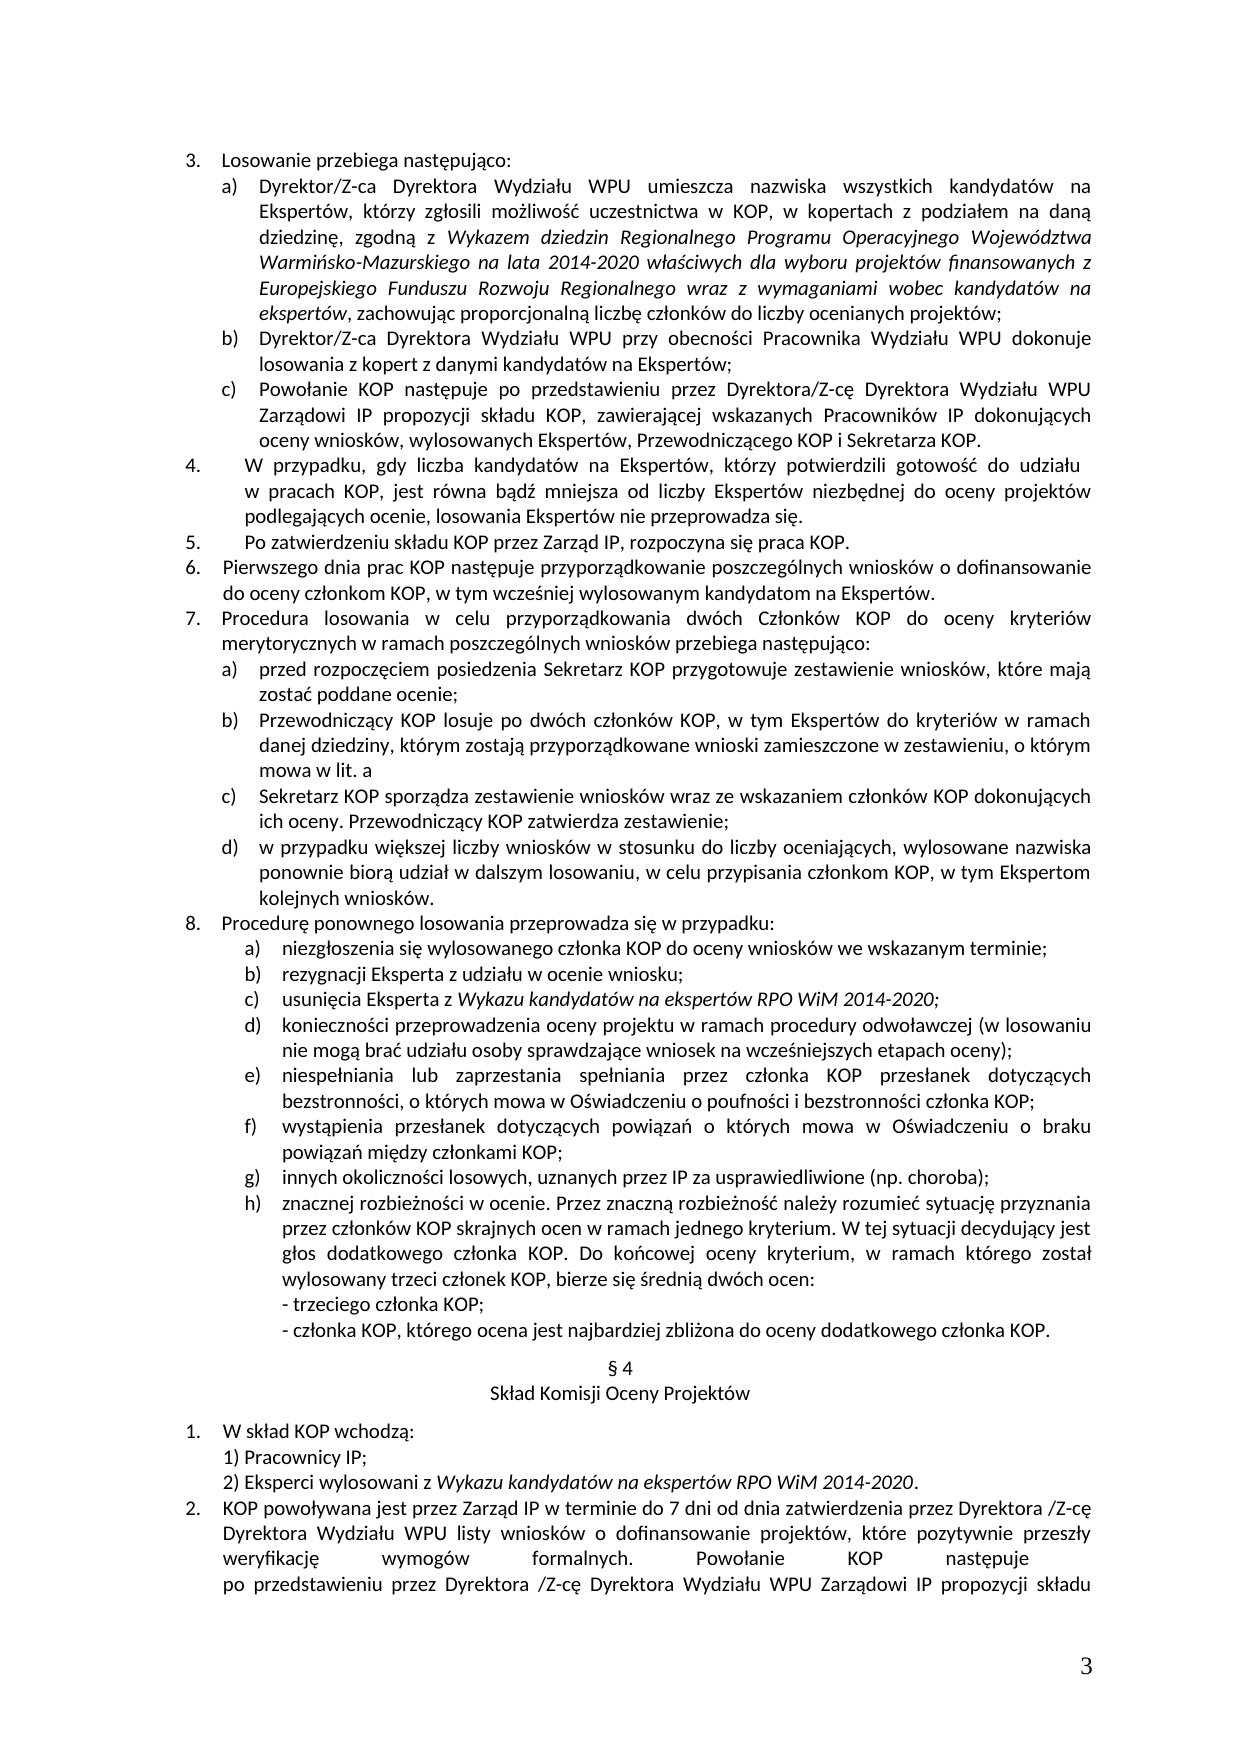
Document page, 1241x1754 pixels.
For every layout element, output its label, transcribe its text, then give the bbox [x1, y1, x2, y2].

text - trzeciego członka KOP; [282, 1291, 1093, 1317]
list Po zatwierdzeniu składu KOP przez Zarząd IP, rozpoczyna się praca KOP. [185, 529, 1093, 554]
list innych okoliczności losowych, uznanych przez IP za usprawiedliwione (np. choroba); [244, 1164, 1093, 1190]
list Sekretarz KOP sporządza zestawienie wniosków wraz ze wskazaniem członków KOP dokonujących ich oceny. Przewodniczący KOP zatwierdza zestawienie; [221, 783, 1093, 834]
list niespełniania lub zaprzestania spełniania przez członka KOP przesłanek dotyczących bezstronności, o których mowa w Oświadczeniu o poufności i bezstronności członka KOP; [244, 1063, 1093, 1113]
list Dyrektor/Z-ca Dyrektora Wydziału WPU przy obecności Pracownika Wydziału WPU dokonuje losowania z kopert z danymi kandydatów na Ekspertów; [221, 326, 1093, 376]
text 1) Pracownicy IP; [223, 1444, 1093, 1469]
list niezgłoszenia się wylosowanego członka KOP do oceny wniosków we wskazanym terminie; [244, 936, 1093, 961]
list w przypadku większej liczby wniosków w stosunku do liczby oceniających, wylosowane nazwiska ponownie biorą udział w dalszym losowaniu, w celu przypisania członkom KOP, w tym Ekspertom kolejnych wniosków. [221, 834, 1093, 910]
text Skład Komisji Oceny Projektów [148, 1380, 1093, 1406]
list W przypadku, gdy liczba kandydatów na Ekspertów, którzy potwierdzili gotowość do udziału w pracach KOP, jest równa bądź mniejsza od liczby Ekspertów niezbędnej do oceny projektów podlegających ocenie, losowania Ekspertów nie przeprowadza się. [185, 453, 1093, 529]
list Procedura losowania w celu przyporządkowania dwóch Członków KOP do oceny kryteriów merytorycznych w ramach poszczególnych wniosków przebiega następująco: [185, 605, 1093, 656]
text § 4 [148, 1355, 1093, 1380]
list Przewodniczący KOP losuje po dwóch członków KOP, w tym Ekspertów do kryteriów w ramach danej dziedziny, którym zostają przyporządkowane wnioski zamieszczone w zestawieniu, o którym mowa w lit. a [221, 707, 1093, 783]
text 2) Eksperci wylosowani z Wykazu kandydatów na ekspertów RPO WiM 2014-2020. [223, 1469, 1093, 1495]
text - członka KOP, którego ocena jest najbardziej zbliżona do oceny dodatkowego członka KOP. [282, 1317, 1093, 1342]
list Procedurę ponownego losowania przeprowadza się w przypadku: [185, 910, 1093, 936]
list W skład KOP wchodzą: [185, 1418, 1093, 1444]
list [185, 1495, 1093, 1596]
list Pierwszego dnia prac KOP następuje przyporządkowanie poszczególnych wniosków o dofinansowanie do oceny członkom KOP, w tym wcześniej wylosowanym kandydatom na Ekspertów. [185, 554, 1093, 605]
list Losowanie przebiega następująco: [185, 148, 1093, 173]
list znacznej rozbieżności w ocenie. Przez znaczną rozbieżność należy rozumieć sytuację przyznania przez członków KOP skrajnych ocen w ramach jednego kryterium. W tej sytuacji decydujący jest głos dodatkowego członka KOP. Do końcowej oceny kryterium, w ramach którego został wylosowany trzeci członek KOP, bierze się średnią dwóch ocen: [244, 1190, 1093, 1291]
list usunięcia Eksperta z Wykazu kandydatów na ekspertów RPO WiM 2014-2020; [244, 986, 1093, 1012]
list przed rozpoczęciem posiedzenia Sekretarz KOP przygotowuje zestawienie wniosków, które mają zostać poddane ocenie; [221, 656, 1093, 707]
list Dyrektor/Z-ca Dyrektora Wydziału WPU umieszcza nazwiska wszystkich kandydatów na Ekspertów, którzy zgłosili możliwość uczestnictwa w KOP, w kopertach z podziałem na daną dziedzinę, zgodną z Wykazem dziedzin Regionalnego Programu Operacyjnego Województwa Warmińsko-Mazurskiego na lata 2014-2020 właściwych dla wyboru projektów finansowanych z Europejskiego Funduszu Rozwoju Regionalnego wraz z wymaganiami wobec kandydatów na ekspertów, zachowując proporcjonalną liczbę członków do liczby ocenianych projektów; [221, 173, 1093, 326]
list wystąpienia przesłanek dotyczących powiązań o których mowa w Oświadczeniu o braku powiązań między członkami KOP; [244, 1113, 1093, 1164]
list Powołanie KOP następuje po przedstawieniu przez Dyrektora/Z-cę Dyrektora Wydziału WPU Zarządowi IP propozycji składu KOP, zawierającej wskazanych Pracowników IP dokonujących oceny wniosków, wylosowanych Ekspertów, Przewodniczącego KOP i Sekretarza KOP. [221, 376, 1093, 453]
list konieczności przeprowadzenia oceny projektu w ramach procedury odwoławczej (w losowaniu nie mogą brać udziału osoby sprawdzające wniosek na wcześniejszych etapach oceny); [244, 1012, 1093, 1063]
list rezygnacji Eksperta z udziału w ocenie wniosku; [244, 961, 1093, 986]
